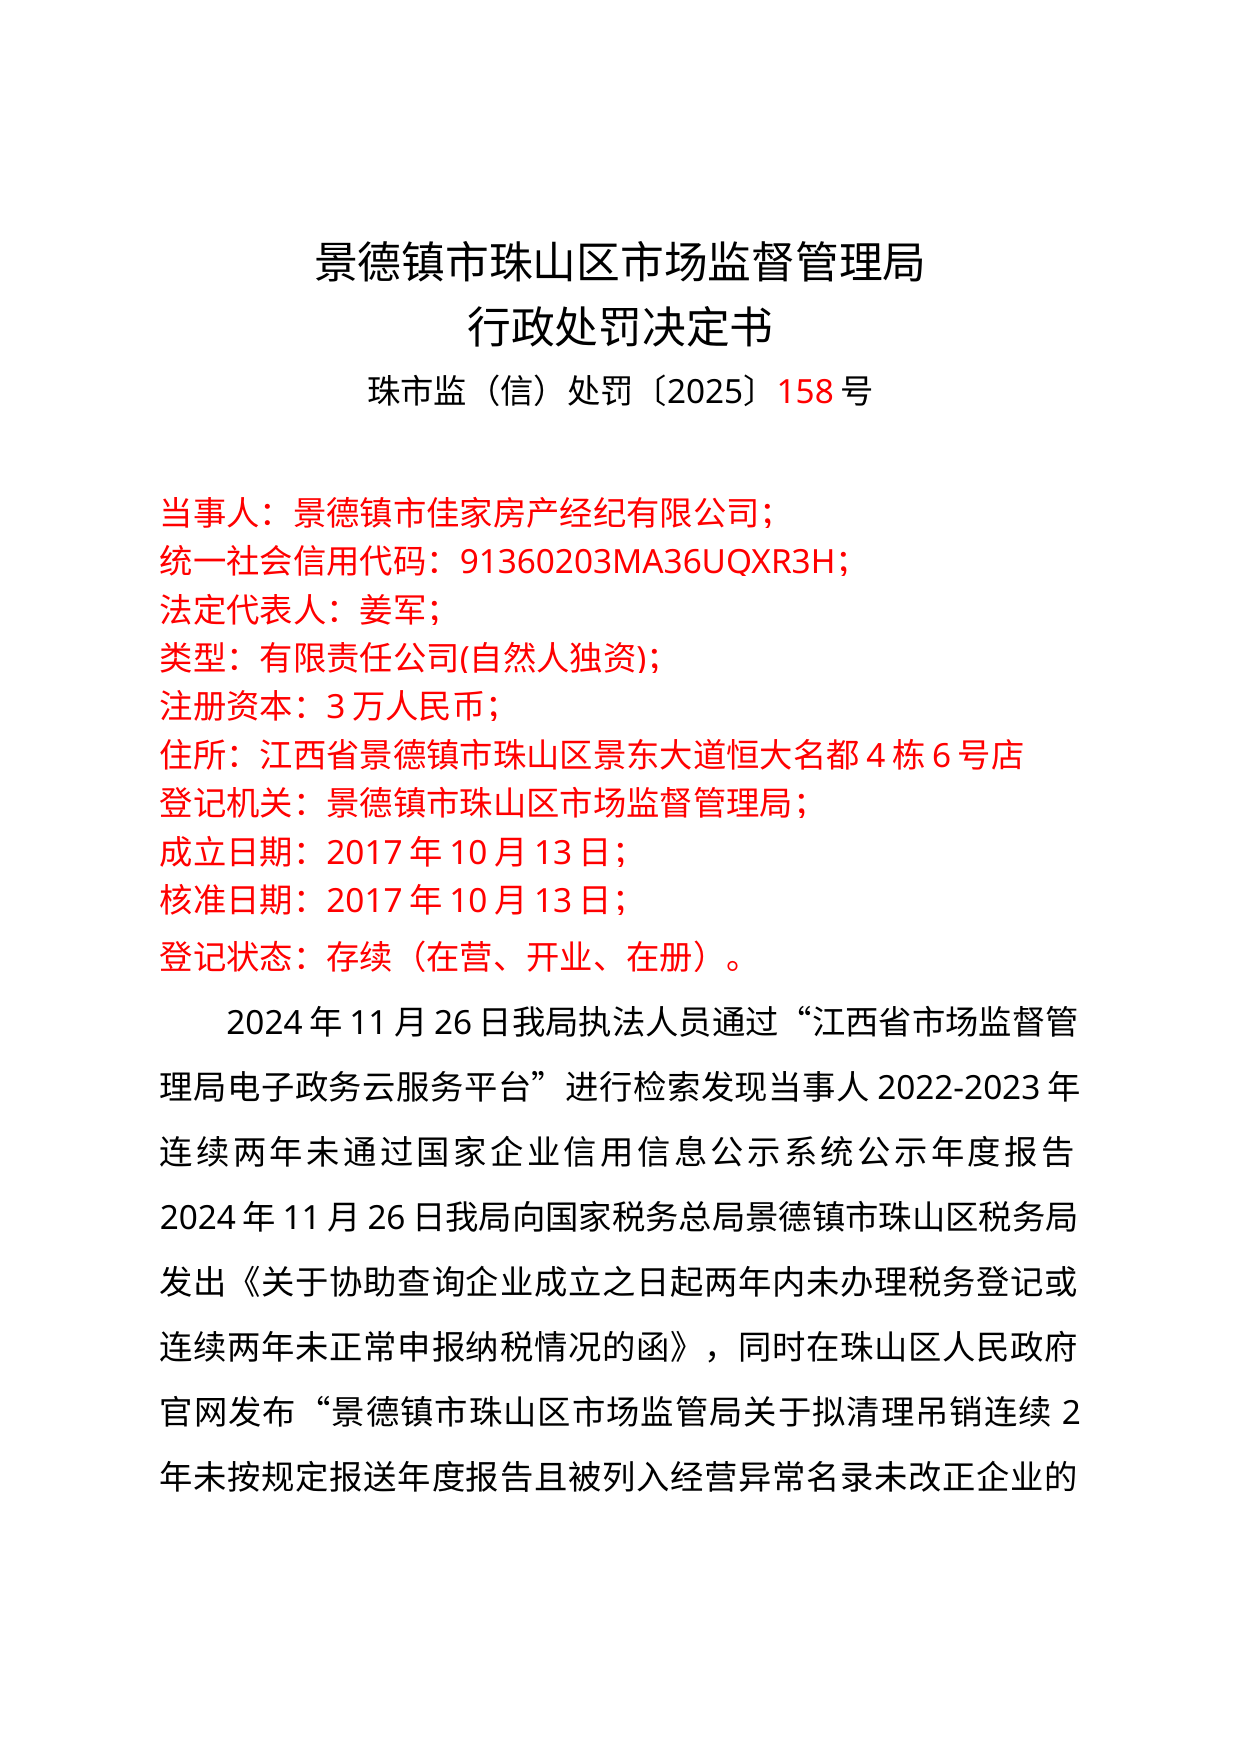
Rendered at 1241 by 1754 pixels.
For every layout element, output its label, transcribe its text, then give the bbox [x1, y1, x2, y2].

subtitle 行政处罚决定书 [159, 292, 1081, 357]
text 当事人：景德镇市佳家房产经纪有限公司； [159, 487, 1081, 535]
text 珠市监（信）处罚〔2025〕158号 [159, 357, 1081, 422]
subtitle 景德镇市珠山区市场监督管理局 [159, 227, 1081, 292]
text 注册资本：3万人民币； [159, 680, 1081, 729]
text 法定代表人：姜军； [159, 584, 1081, 632]
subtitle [159, 987, 1081, 1507]
text 登记机关：景德镇市珠山区市场监督管理局； [159, 777, 1081, 825]
text 统一社会信用代码：91360203MA36UQXR3H； [159, 535, 1081, 584]
text 登记状态：存续（在营、开业、在册）。 [159, 922, 1081, 987]
text 成立日期：2017年10月13日； [159, 825, 1081, 874]
text 住所：江西省景德镇市珠山区景东大道恒大名都4栋6号店 [159, 729, 1081, 777]
text 类型：有限责任公司(自然人独资)； [159, 632, 1081, 680]
text 核准日期：2017年10月13日； [159, 874, 1081, 922]
